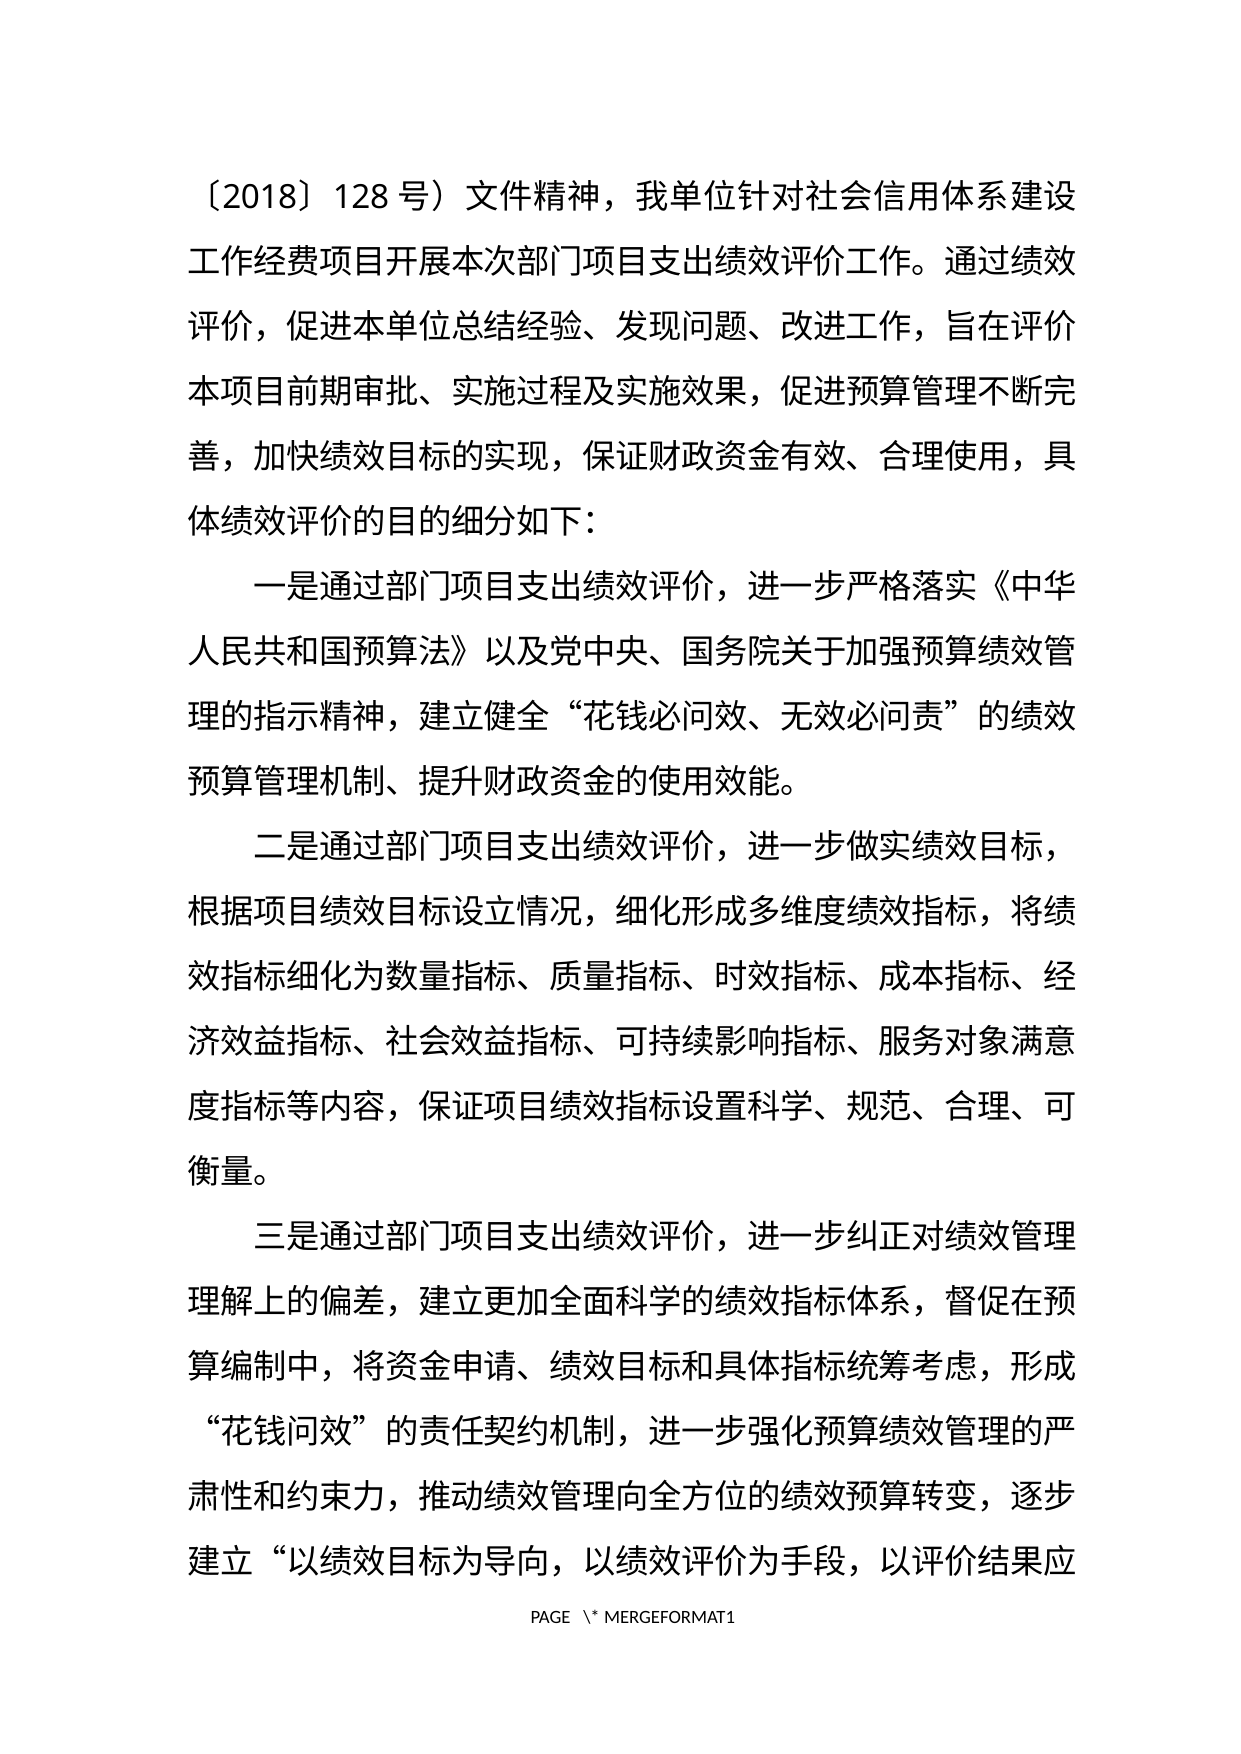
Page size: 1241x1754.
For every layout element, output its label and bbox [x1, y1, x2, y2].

text [187, 162, 1078, 1592]
